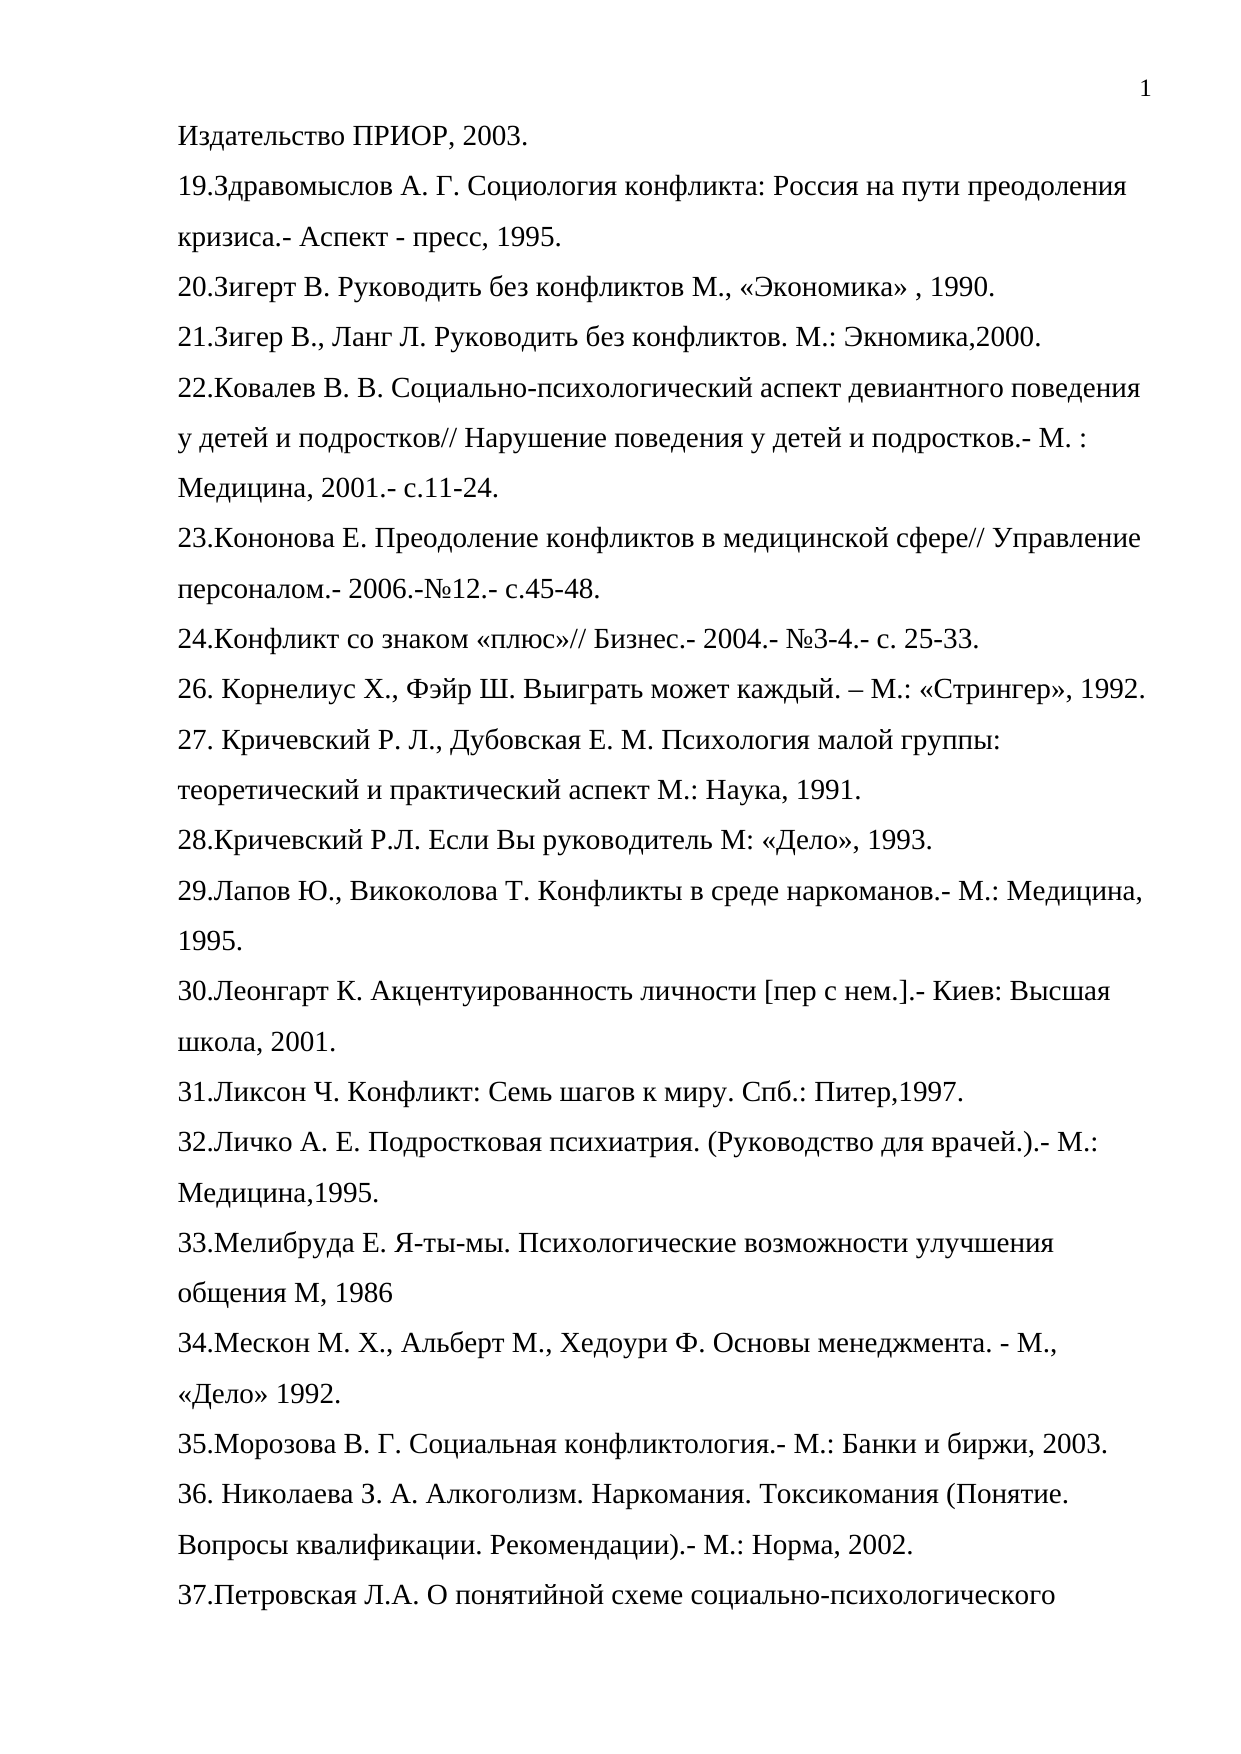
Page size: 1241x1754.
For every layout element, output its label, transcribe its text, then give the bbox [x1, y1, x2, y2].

text 31.Ликсон Ч. Конфликт: Семь шагов к миру. Спб.: Питер,1997. [177, 1074, 1152, 1108]
text 22.Ковалев В. В. Социально-психологический аспект девиантного поведения у детей и подростков// Нарушение поведения у детей и подростков.- М. : Медицина, 2001.- с.11-24. [177, 370, 1152, 504]
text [177, 118, 1152, 152]
text 24.Конфликт со знаком «плюс»// Бизнес.- 2004.- №3-4.- с. 25-33. [177, 621, 1152, 655]
text 26. Корнелиус Х., Фэйр Ш. Выиграть может каждый. – М.: «Стрингер», 1992. [177, 672, 1152, 705]
text 23.Кононова Е. Преодоление конфликтов в медицинской сфере// Управление персоналом.- 2006.-№12.- с.45-48. [177, 521, 1152, 604]
text 35.Морозова В. Г. Социальная конфликтология.- М.: Банки и биржи, 2003. [177, 1426, 1152, 1460]
text 33.Мелибруда Е. Я-ты-мы. Психологические возможности улучшения общения М, 1986 [177, 1225, 1152, 1309]
text 20.Зигерт В. Руководить без конфликтов М., «Экономика» , 1990. [177, 269, 1152, 303]
text 29.Лапов Ю., Викоколова Т. Конфликты в среде наркоманов.- М.: Медицина, 1995. [177, 873, 1152, 957]
text 21.Зигер В., Ланг Л. Руководить без конфликтов. М.: Экномика,2000. [177, 319, 1152, 353]
text 32.Личко А. Е. Подростковая психиатрия. (Руководство для врачей.).- М.: Медицина,1995. [177, 1124, 1152, 1208]
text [177, 1577, 1152, 1611]
text 34.Мескон М. Х., Альберт М., Хедоури Ф. Основы менеджмента. - М., «Дело» 1992. [177, 1326, 1152, 1409]
text 27. Кричевский Р. Л., Дубовская Е. М. Психология малой группы: теоретический и практический аспект М.: Наука, 1991. [177, 722, 1152, 806]
text 30.Леонгарт К. Акцентуированность личности [пер с нем.].- Киев: Высшая школа, 2001. [177, 973, 1152, 1057]
text 28.Кричевский Р.Л. Если Вы руководитель М: «Дело», 1993. [177, 822, 1152, 856]
text 19.Здравомыслов А. Г. Социология конфликта: Россия на пути преодоления кризиса.- Аспект - пресс, 1995. [177, 168, 1152, 252]
text 36. Николаева З. А. Алкоголизм. Наркомания. Токсикомания (Понятие. Вопросы квалификации. Рекомендации).- М.: Норма, 2002. [177, 1477, 1152, 1560]
